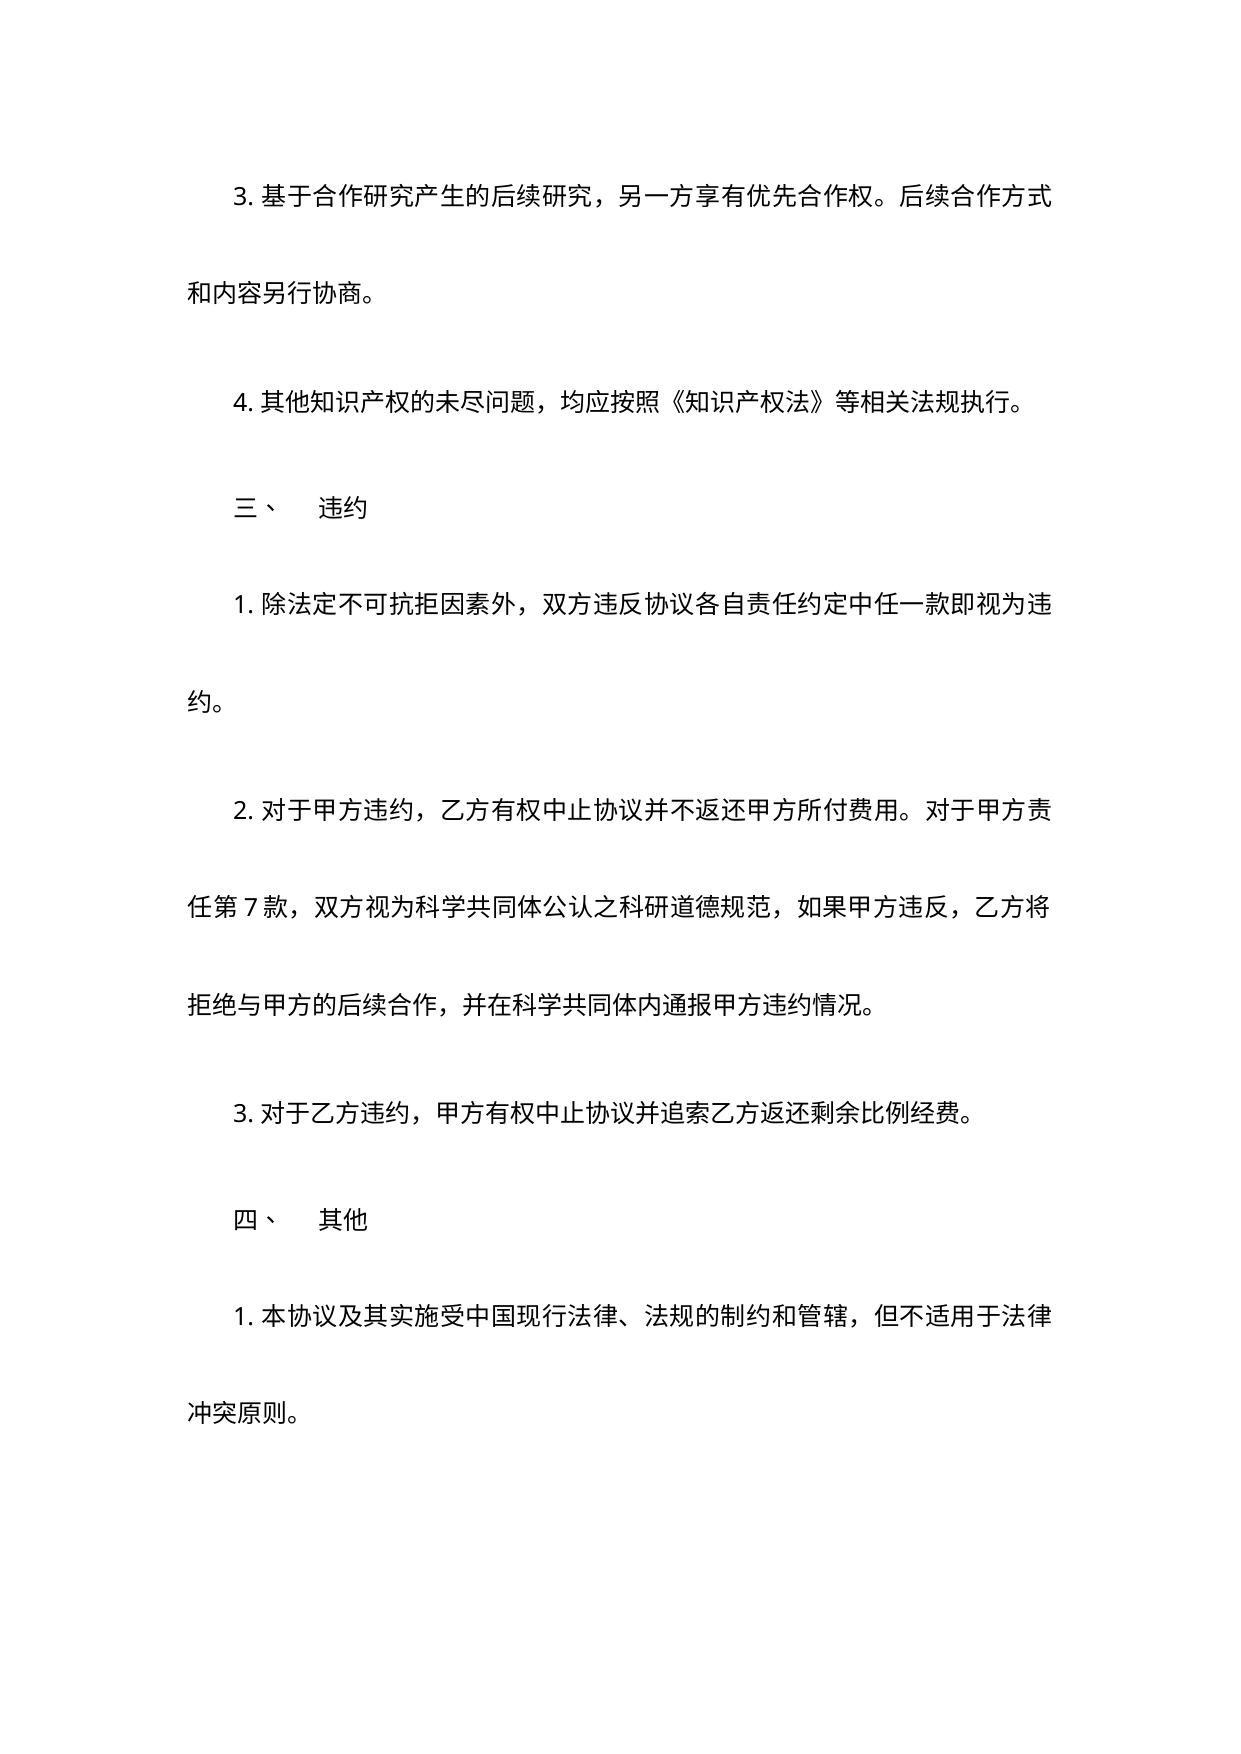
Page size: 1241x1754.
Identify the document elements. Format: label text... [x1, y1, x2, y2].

text 1. 除法定不可抗拒因素外，双方违反协议各自责任约定中任一款即视为违约。 [187, 570, 1053, 733]
text 4. 其他知识产权的未尽问题，均应按照《知识产权法》等相关法规执行。 [187, 368, 1053, 433]
text 3. 对于乙方违约，甲方有权中止协议并追索乙方返还剩余比例经费。 [187, 1079, 1053, 1144]
text 2. 对于甲方违约，乙方有权中止协议并不返还甲方所付费用。对于甲方责任第7款，双方视为科学共同体公认之科研道德规范，如果甲方违反，乙方将拒绝与甲方的后续合作，并在科学共同体内通报甲方违约情况。 [187, 776, 1053, 1036]
text 3. 基于合作研究产生的后续研究，另一方享有优先合作权。后续合作方式和内容另行协商。 [187, 162, 1053, 324]
list 其他 [233, 1187, 1053, 1252]
text 1. 本协议及其实施受中国现行法律、法规的制约和管辖，但不适用于法律冲突原则。 [187, 1282, 1053, 1444]
list 违约 [233, 476, 1053, 541]
